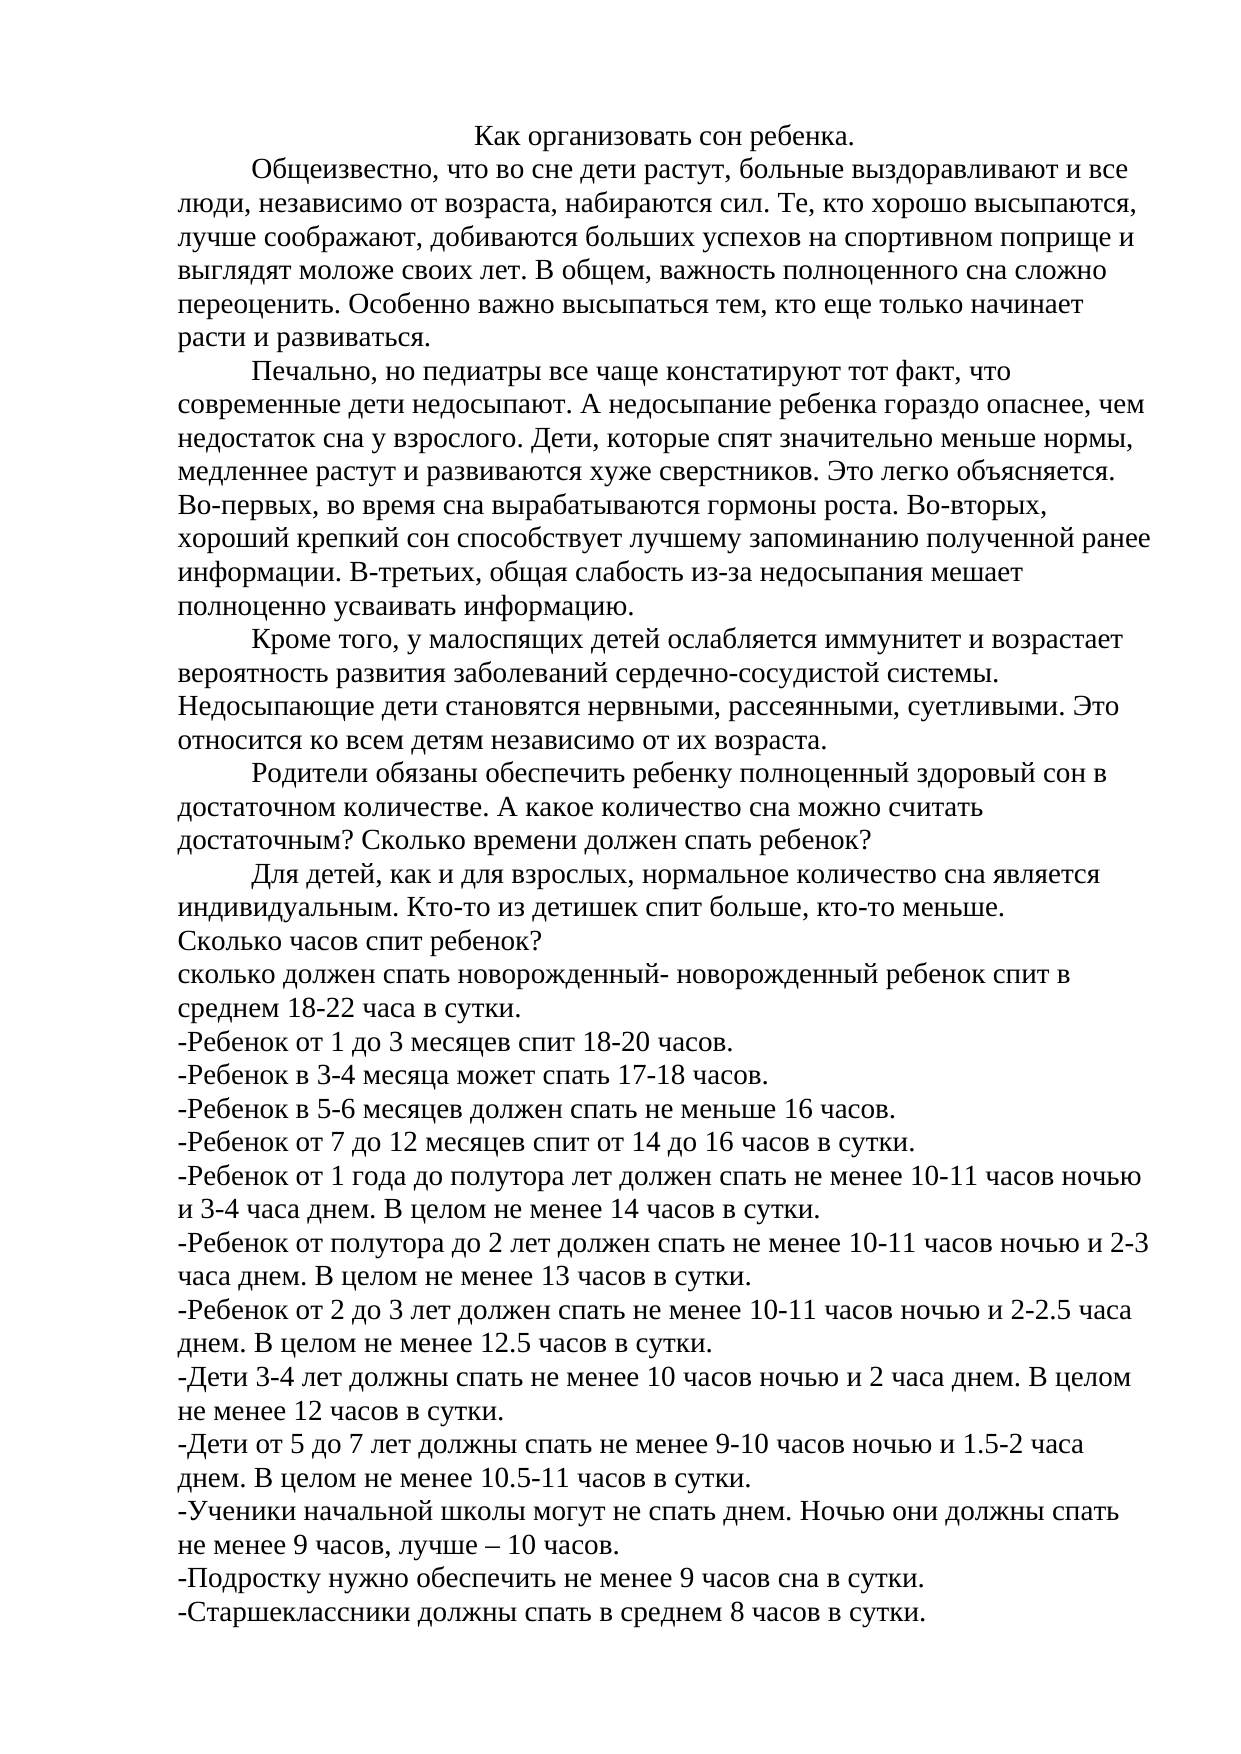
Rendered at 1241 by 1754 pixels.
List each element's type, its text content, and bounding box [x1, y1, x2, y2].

text -Ребенок от 1 до 3 месяцев спит 18-20 часов. [177, 1024, 1152, 1057]
text сколько должен спать новорожденный- новорожденный ребенок спит в среднем 18-22 часа в сутки. [177, 957, 1152, 1024]
text -Ученики начальной школы могут не спать днем. Ночью они должны спать не менее 9 часов, лучше – 10 часов. [177, 1493, 1152, 1560]
text Печально, но педиатры все чаще констатируют тот факт, что современные дети недосыпают. А недосыпание ребенка гораздо опаснее, чем недостаток сна у взрослого. Дети, которые спят значительно меньше нормы, медленнее растут и развиваются хуже сверстников. Это легко объясняется. Во-первых, во время сна вырабатываются гормоны роста. Во-вторых, хороший крепкий сон способствует лучшему запоминанию полученной ранее информации. В-третьих, общая слабость из-за недосыпания мешает полноценно усваивать информацию. [177, 353, 1152, 621]
text -Подростку нужно обеспечить не менее 9 часов сна в сутки. [177, 1560, 1152, 1594]
text -Ребенок от 7 до 12 месяцев спит от 14 до 16 часов в сутки. [177, 1124, 1152, 1158]
text -Старшеклассники должны спать в среднем 8 часов в сутки. [177, 1594, 1152, 1627]
text Кроме того, у малоспящих детей ослабляется иммунитет и возрастает вероятность развития заболеваний сердечно-сосудистой системы. Недосыпающие дети становятся нервными, рассеянными, суетливыми. Это относится ко всем детям независимо от их возраста. [177, 621, 1152, 755]
text -Ребенок в 3-4 месяца может спать 17-18 часов. [177, 1057, 1152, 1091]
text -Ребенок от полутора до 2 лет должен спать не менее 10-11 часов ночью и 2-3 часа днем. В целом не менее 13 часов в сутки. [177, 1225, 1152, 1292]
text -Дети 3-4 лет должны спать не менее 10 часов ночью и 2 часа днем. В целом не менее 12 часов в сутки. [177, 1359, 1152, 1426]
text -Дети от 5 до 7 лет должны спать не менее 9-10 часов ночью и 1.5-2 часа днем. В целом не менее 10.5-11 часов в сутки. [177, 1426, 1152, 1493]
text -Ребенок от 2 до 3 лет должен спать не менее 10-11 часов ночью и 2-2.5 часа днем. В целом не менее 12.5 часов в сутки. [177, 1292, 1152, 1359]
text Как организовать сон ребенка. [177, 118, 1152, 152]
text Общеизвестно, что во сне дети растут, больные выздоравливают и все люди, независимо от возраста, набираются сил. Те, кто хорошо высыпаются, лучше соображают, добиваются больших успехов на спортивном поприще и выглядят моложе своих лет. В общем, важность полноценного сна сложно переоценить. Особенно важно высыпаться тем, кто еще только начинает расти и развиваться. [177, 152, 1152, 353]
text -Ребенок от 1 года до полутора лет должен спать не менее 10-11 часов ночью и 3-4 часа днем. В целом не менее 14 часов в сутки. [177, 1158, 1152, 1225]
text Родители обязаны обеспечить ребенку полноценный здоровый сон в достаточном количестве. А какое количество сна можно считать достаточным? Сколько времени должен спать ребенок? [177, 755, 1152, 856]
text Сколько часов спит ребенок? [177, 923, 1152, 957]
text -Ребенок в 5-6 месяцев должен спать не меньше 16 часов. [177, 1091, 1152, 1124]
text Для детей, как и для взрослых, нормальное количество сна является индивидуальным. Кто-то из детишек спит больше, кто-то меньше. [177, 856, 1152, 923]
